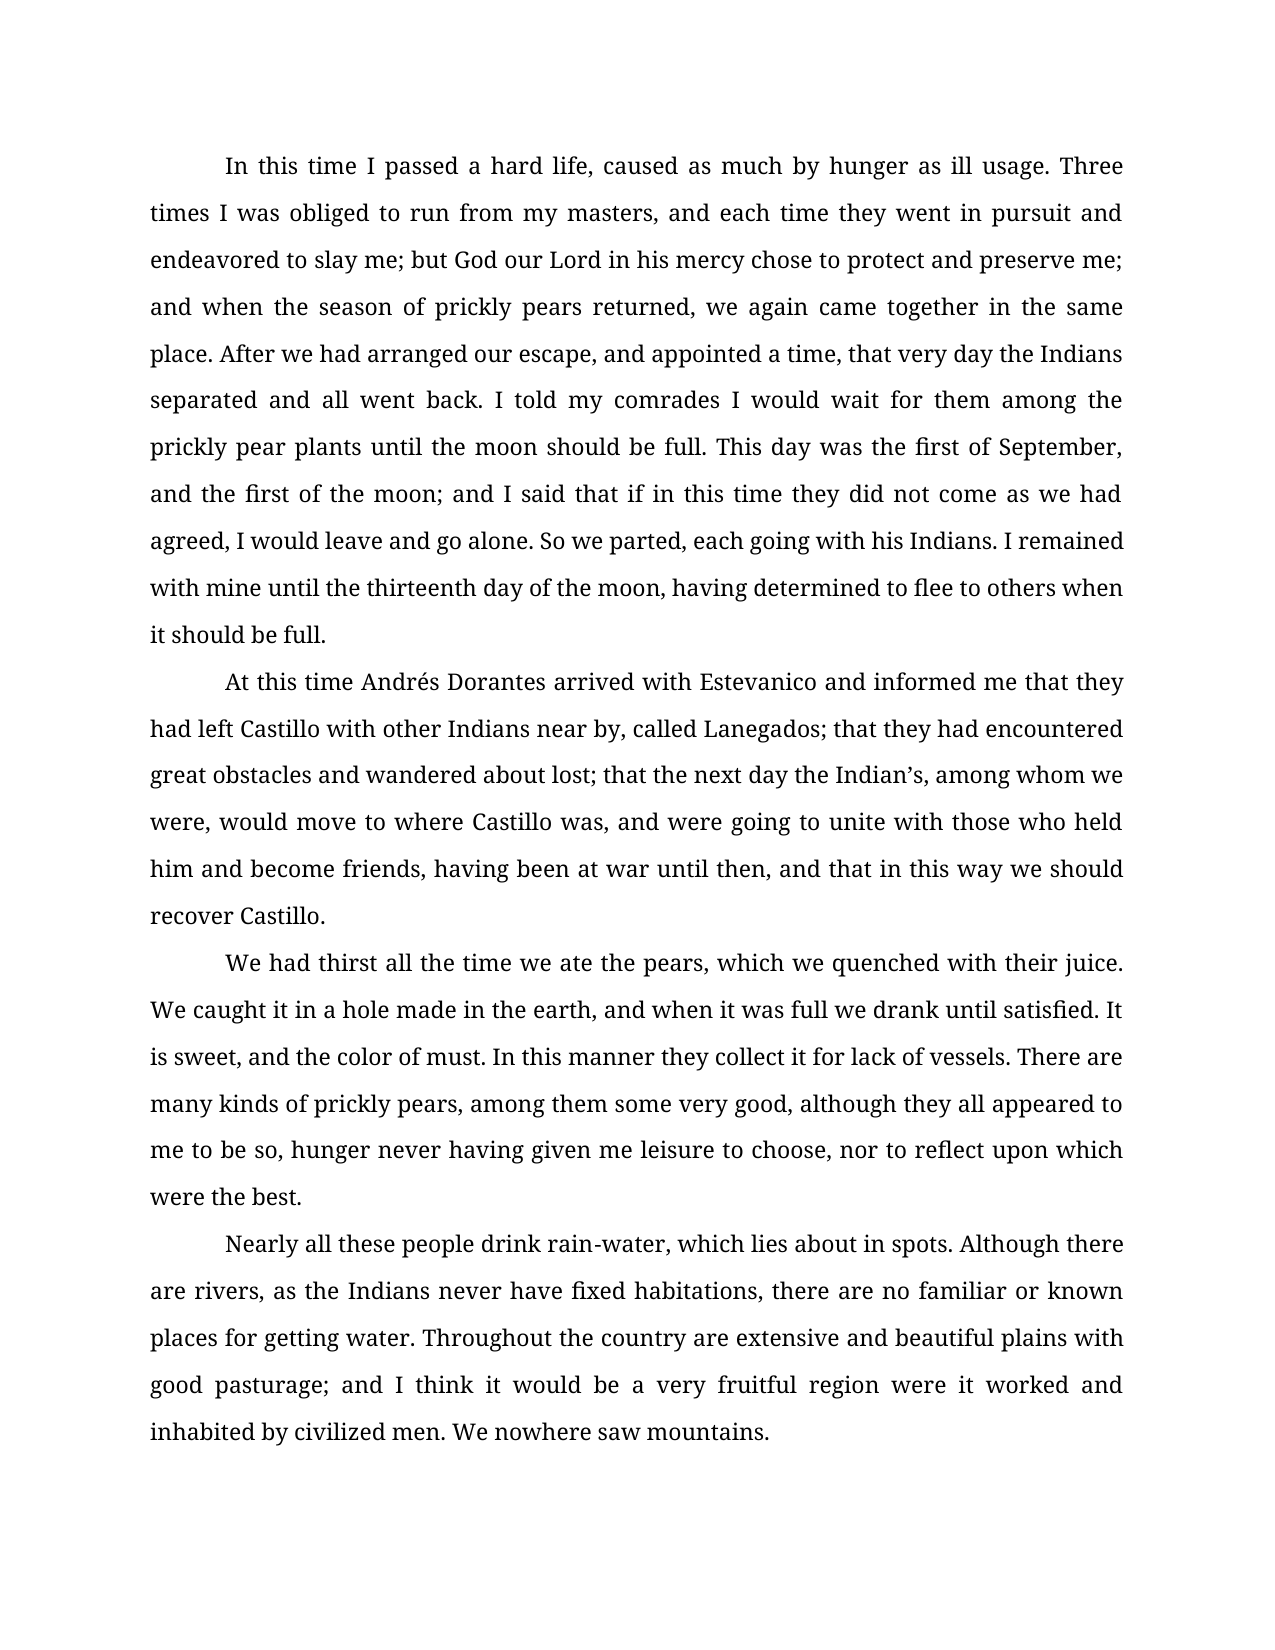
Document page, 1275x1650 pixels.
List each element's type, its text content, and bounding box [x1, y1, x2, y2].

text In this time I passed a hard life, caused as much by hunger as ill usage. Three times I was obliged to run from my masters, and each time they went in pursuit and endeavored to slay me; but God our Lord in his mercy chose to protect and preserve me; and when the season of prickly pears returned, we again came together in the same place. After we had arranged our escape, and appointed a time, that very day the Indians separated and all went back. I told my comrades I would wait for them among the prickly pear plants until the moon should be full. This day was the first of September, and the first of the moon; and I said that if in this time they did not come as we had agreed, I would leave and go alone. So we parted, each going with his Indians. I remained with mine until the thirteenth day of the moon, having determined to flee to others when it should be full. [150, 150, 1125, 650]
text Nearly all these people drink rain‑water, which lies about in spots. Although there are rivers, as the Indians never have fixed habitations, there are no familiar or known places for getting water. Throughout the country are extensive and beautiful plains with good pasturage; and I think it would be a very fruitful region were it worked and inhabited by civilized men. We nowhere saw mountains. [150, 1228, 1125, 1447]
text At this time Andrés Dorantes arrived with Estevanico and informed me that they had left Castillo with other Indians near by, called Lanegados; that they had encountered great obstacles and wandered about lost; that the next day the Indian’s, among whom we were, would move to where Castillo was, and were going to unite with those who held him and become friends, having been at war until then, and that in this way we should recover Castillo. [150, 666, 1125, 931]
text We had thirst all the time we ate the pears, which we quenched with their juice. We caught it in a hole made in the earth, and when it was full we drank until satisfied. It is sweet, and the color of must. In this manner they collect it for lack of vessels. There are many kinds of prickly pears, among them some very good, although they all appeared to me to be so, hunger never having given me leisure to choose, nor to reflect upon which were the best. [150, 947, 1125, 1212]
